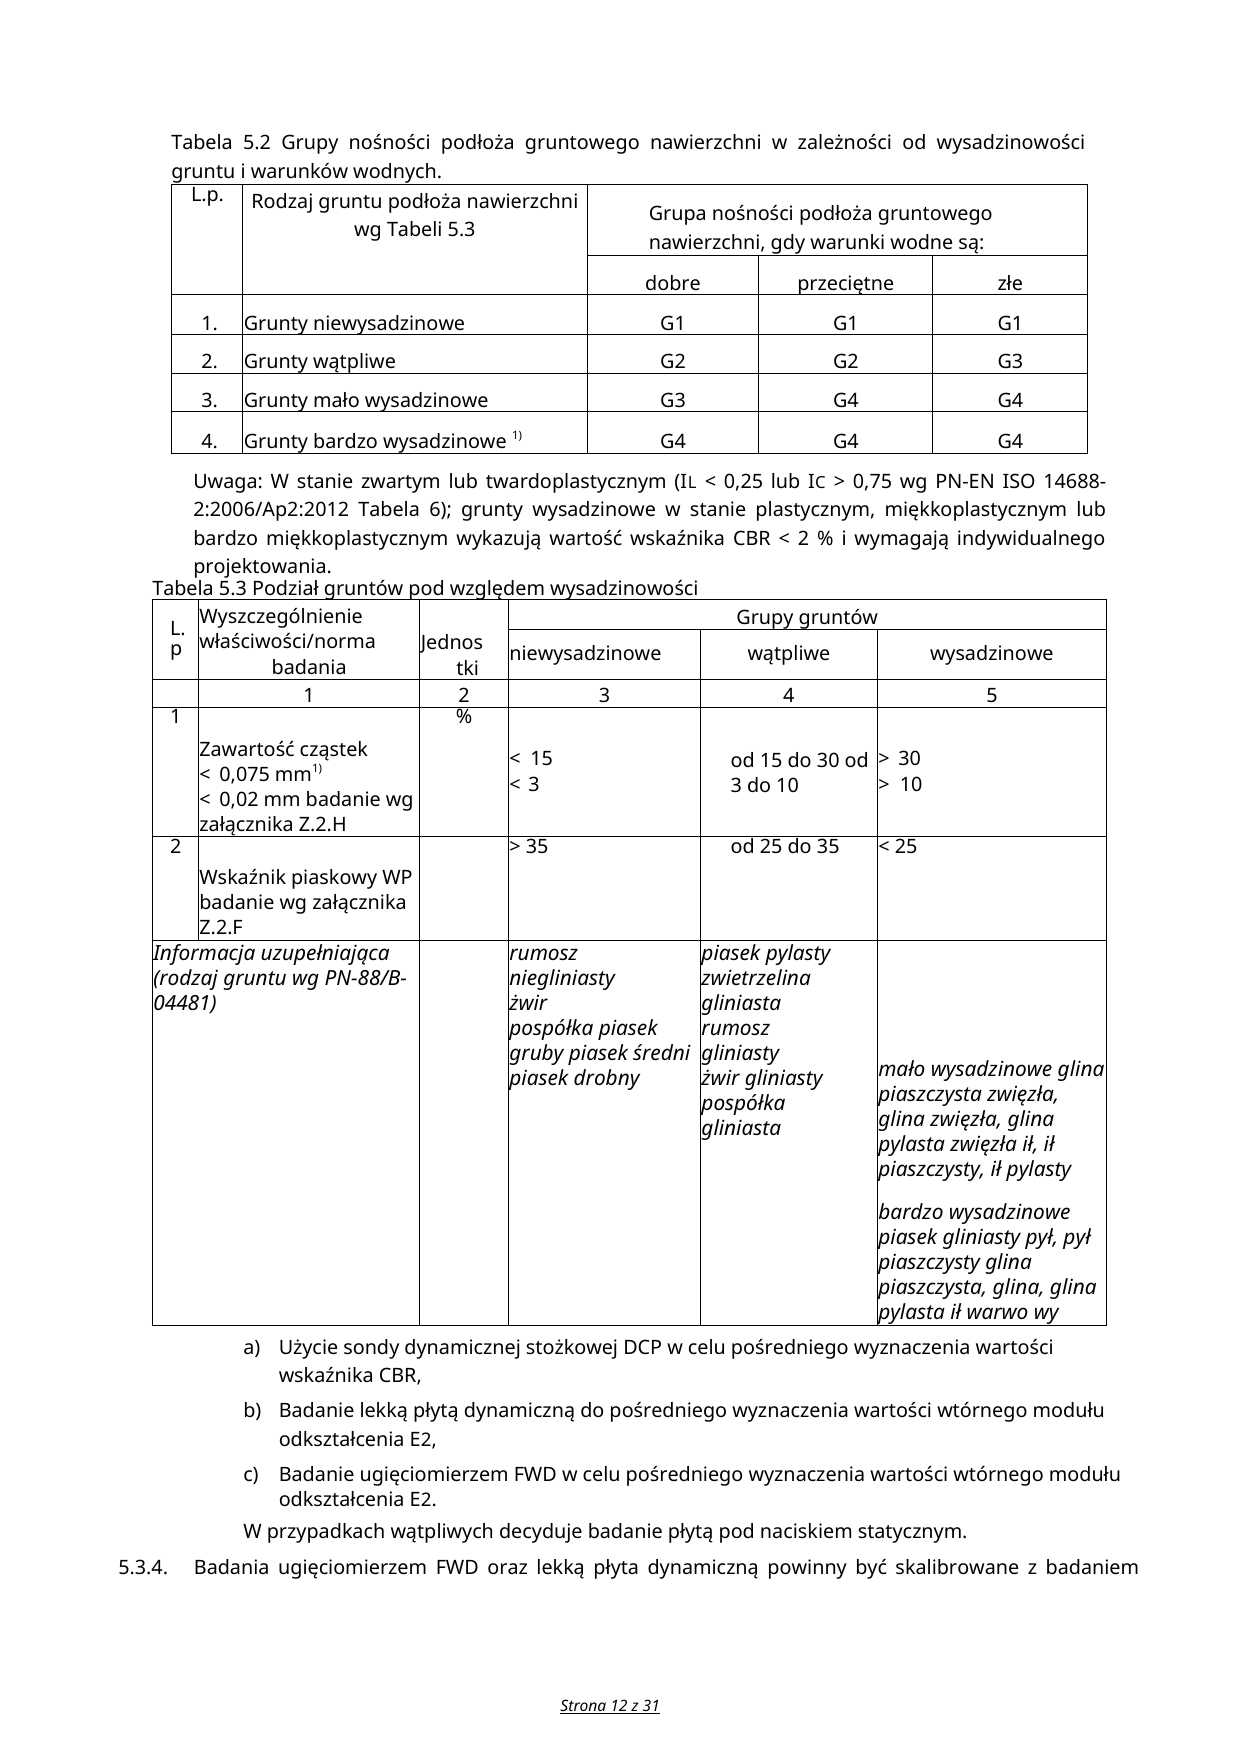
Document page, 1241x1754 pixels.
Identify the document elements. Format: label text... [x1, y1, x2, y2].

list Użycie sondy dynamicznej stożkowej DCP w celu pośredniego wyznaczenia wartości wskaźnika CBR, [243, 1331, 1140, 1388]
text Tabela 5.2 Grupy nośności podłoża gruntowego nawierzchni w zależności od wysadzinowości gruntu i warunków wodnych. [171, 126, 1087, 184]
table_cell [153, 680, 198, 707]
table_cell Grunty wątpliwe [243, 335, 587, 372]
table_cell G1 [759, 295, 932, 334]
table_cell Zawartość cząstek 0,075 mm1) 0,02 mm badanie wg załącznika Z.2.H [199, 708, 419, 836]
table_cell Grunty niewysadzinowe [243, 295, 587, 334]
table_cell 2 [153, 837, 198, 940]
text Tabela 5.3 Podział gruntów pod względem wysadzinowości [152, 579, 1106, 599]
table_cell 2 [420, 680, 508, 707]
text Uwaga: W stanie zwartym lub twardoplastycznym (Il < 0,25 lub Ic > 0,75 wg PN-EN ISO 14688-2:2006/Ap2:2012 Tabela 6); grunty wysadzinowe w stanie plastycznym, miękkoplastycznym lub bardzo miękkoplastycznym wykazują wartość wskaźnika CBR < 2 % i wymagają indywidualnego projektowania. [193, 465, 1107, 579]
table_header Rodzaj gruntu podłoża nawierzchni wg Tabeli 5.3 [243, 185, 587, 294]
table_cell 2. [172, 335, 242, 372]
table_cell G1 [588, 295, 758, 334]
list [118, 1551, 1140, 1580]
table_cell G1 [933, 295, 1087, 334]
table_cell [420, 837, 508, 940]
table_cell mało wysadzinowe glina piaszczysta zwięzła, glina zwięzła, glina pylasta zwięzła ił, ił piaszczysty, ił pylasty bardzo wysadzinowe piasek gliniasty pył, pył piaszczysty glina piaszczysta, glina, glina pylasta ił warwo wy [878, 941, 1106, 1325]
table_cell 30 10 [878, 708, 1106, 836]
table_header Jednos tki [420, 600, 508, 679]
table_cell % [420, 708, 508, 836]
table_cell 1 [199, 680, 419, 707]
table_cell Wskaźnik piaskowy WP badanie wg załącznika Z.2.F [199, 837, 419, 940]
table_cell niewysadzinowe [509, 630, 700, 679]
table_cell 1 [153, 708, 198, 836]
table_cell dobre [588, 256, 758, 294]
list Badanie ugięciomierzem FWD w celu pośredniego wyznaczenia wartości wtórnego modułu odkształcenia E2. [243, 1462, 1140, 1512]
table_cell złe [933, 256, 1087, 294]
table_cell 3 [509, 680, 700, 707]
table_header L.p. [172, 185, 242, 294]
table_cell G4 [933, 374, 1087, 411]
table_cell od 15 do 30 od 3 do 10 [701, 708, 877, 836]
table_cell G2 [759, 335, 932, 372]
table_header L.p [153, 600, 198, 679]
table_cell G3 [588, 374, 758, 411]
list Badanie lekką płytą dynamiczną do pośredniego wyznaczenia wartości wtórnego modułu odkształcenia E2, [243, 1394, 1140, 1452]
table_header Grupa nośności podłoża gruntowego nawierzchni, gdy warunki wodne są: [588, 185, 1087, 255]
table_header Grupy gruntów [509, 600, 1106, 629]
table_cell < 25 [878, 837, 1106, 940]
table_cell wątpliwe [701, 630, 877, 679]
table_cell G3 [933, 335, 1087, 372]
table_cell G4 [759, 412, 932, 452]
table_cell 5 [878, 680, 1106, 707]
table_cell od 25 do 35 [701, 837, 877, 940]
table_cell 4. [172, 412, 242, 452]
table_cell przeciętne [759, 256, 932, 294]
table_cell [420, 941, 508, 1325]
table_cell 15 3 [509, 708, 700, 836]
table_cell G4 [759, 374, 932, 411]
table_cell Informacja uzupełniająca (rodzaj gruntu wg PN-88/B- 04481) [153, 941, 419, 1325]
table_cell G4 [933, 412, 1087, 452]
table_cell Grunty bardzo wysadzinowe 1) [243, 412, 587, 452]
table_cell rumosz niegliniasty żwir pospółka piasek gruby piasek średni piasek drobny [509, 941, 700, 1325]
text W przypadkach wątpliwych decyduje badanie płytą pod naciskiem statycznym. [243, 1522, 1140, 1542]
table_cell G2 [588, 335, 758, 372]
table_cell G4 [588, 412, 758, 452]
table_cell 1. [172, 295, 242, 334]
table_cell > 35 [509, 837, 700, 940]
table_cell piasek pylasty zwietrzelina gliniasta rumosz gliniasty żwir gliniasty pospółka gliniasta [701, 941, 877, 1325]
table_cell Grunty mało wysadzinowe [243, 374, 587, 411]
table_cell 4 [701, 680, 877, 707]
table_header Wyszczególnienie właściwości/norma badania [199, 600, 419, 679]
table_cell 3. [172, 374, 242, 411]
table_cell wysadzinowe [878, 630, 1106, 679]
